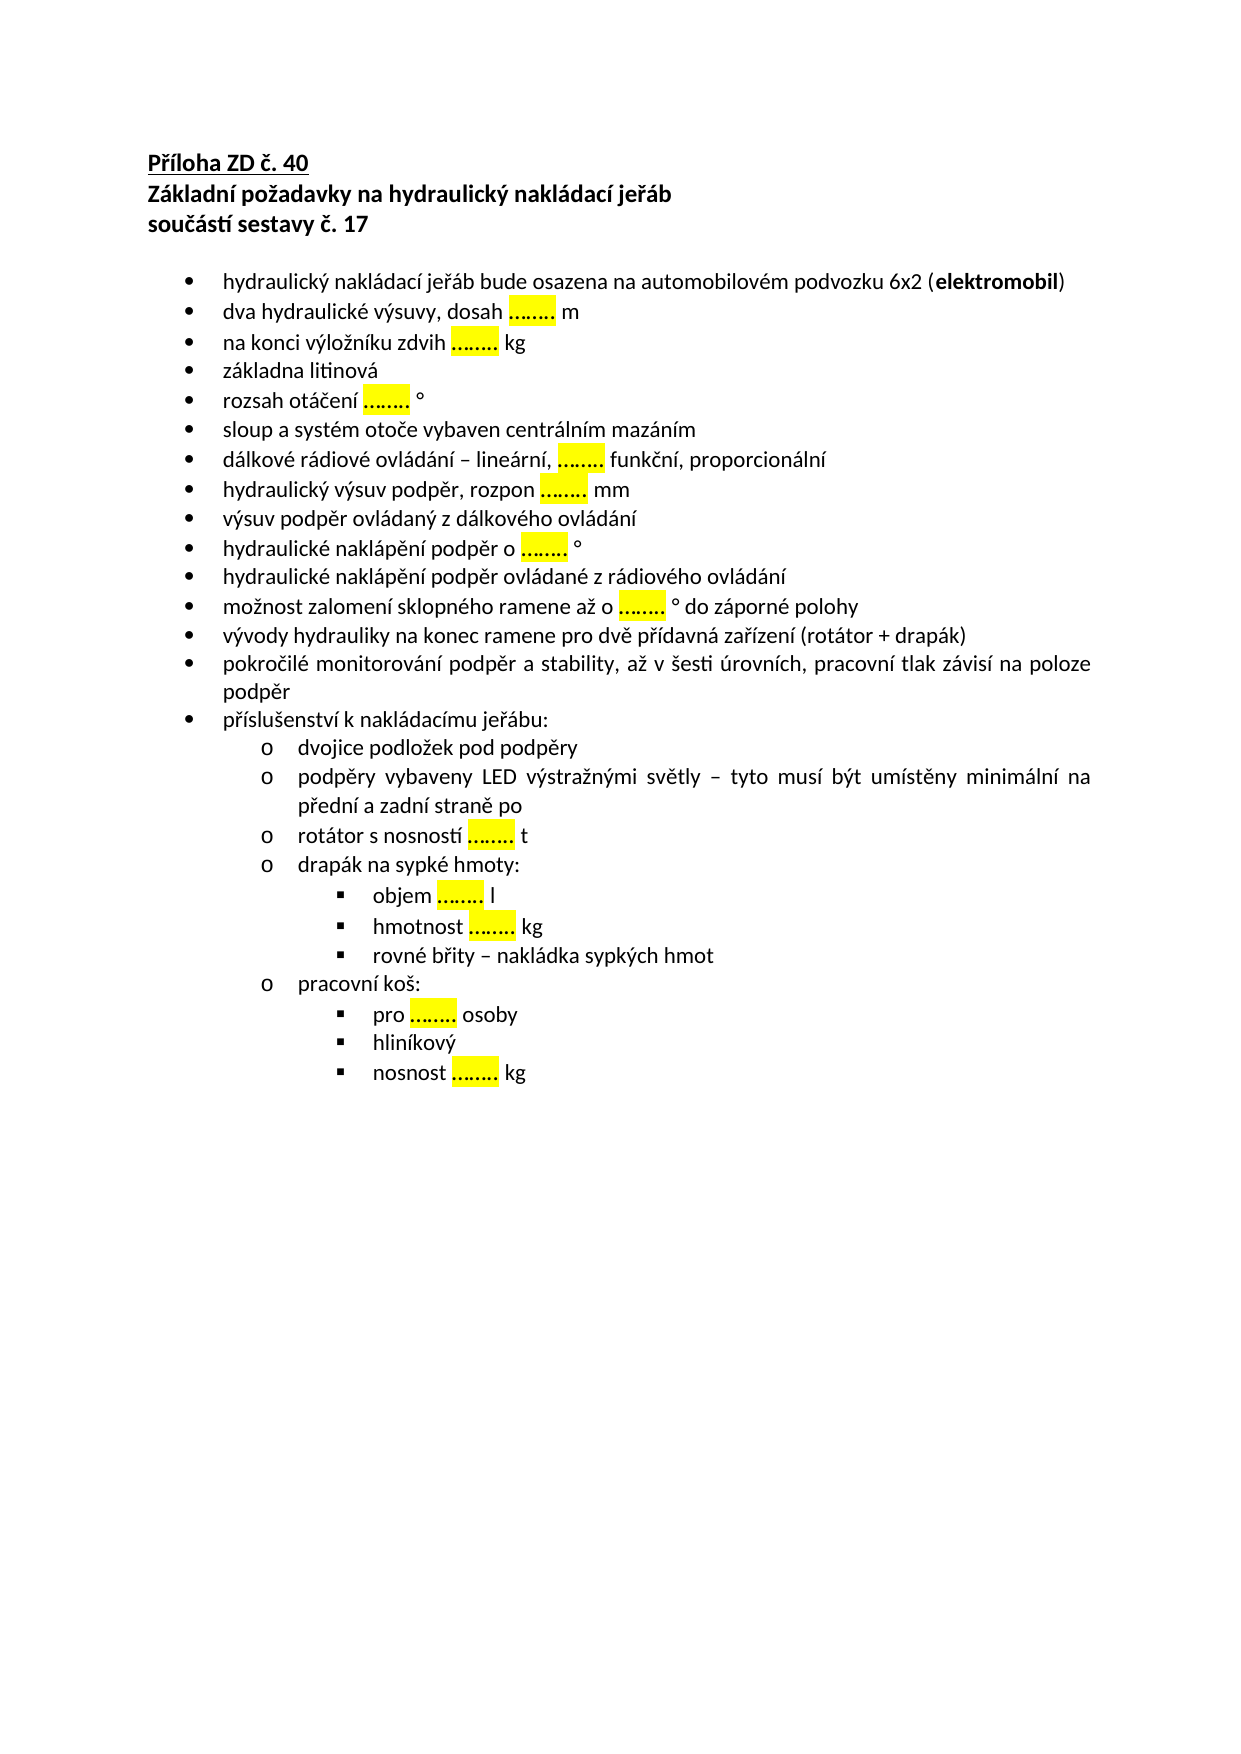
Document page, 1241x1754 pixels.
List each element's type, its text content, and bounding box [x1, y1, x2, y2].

text Příloha ZD č. 40 [148, 148, 1093, 178]
list nosnost …….. kg [335, 1056, 452, 1087]
list dvojice podložek pod podpěry [260, 733, 1093, 762]
list dálkové rádiové ovládání – lineární, …….. funkční, proporcionální [185, 443, 558, 473]
list drapák na sypké hmoty: [260, 851, 1093, 880]
list vývody hydrauliky na konec ramene pro dvě přídavná zařízení (rotátor + drapák) [185, 621, 1093, 649]
list rozsah otáčení …….. ° [410, 384, 1093, 415]
list hydraulický výsuv podpěr, rozpon …….. mm [588, 473, 1093, 504]
list pokročilé monitorování podpěr a stability, až v šesti úrovních, pracovní tlak závisí na poloze podpěr [185, 649, 1093, 705]
list podpěry vybaveny LED výstražnými světly – tyto musí být umístěny minimální na přední a zadní straně po [260, 762, 1093, 819]
list dva hydraulické výsuvy, dosah …….. m [185, 295, 509, 326]
list na konci výložníku zdvih …….. kg [185, 326, 451, 356]
list na konci výložníku zdvih …….. kg [499, 326, 1093, 356]
list rozsah otáčení …….. ° [185, 384, 363, 415]
list hmotnost …….. kg [335, 910, 469, 941]
list možnost zalomení sklopného ramene až o …….. ° do záporné polohy [666, 590, 1093, 621]
list hydraulické naklápění podpěr o …….. ° [568, 532, 1093, 562]
list možnost zalomení sklopného ramene až o …….. ° do záporné polohy [185, 590, 619, 621]
list pro …….. osoby [457, 998, 1093, 1028]
list hydraulický výsuv podpěr, rozpon …….. mm [185, 473, 540, 504]
list hydraulický nakládací jeřáb bude osazena na automobilovém podvozku 6x2 (elektromobil) [185, 267, 1093, 295]
list hliníkový [335, 1028, 1093, 1056]
list hydraulické naklápění podpěr ovládané z rádiového ovládání [185, 562, 1093, 590]
list pracovní koš: [260, 969, 1093, 998]
list hmotnost …….. kg [516, 910, 1093, 941]
list základna litinová [185, 356, 1093, 384]
list nosnost …….. kg [499, 1056, 1093, 1087]
list sloup a systém otoče vybaven centrálním mazáním [185, 415, 1093, 443]
list rovné břity – nakládka sypkých hmot [335, 941, 1093, 969]
list objem …….. l [484, 880, 1093, 910]
list hydraulické naklápění podpěr o …….. ° [185, 532, 521, 562]
text součástí sestavy č. 17 [148, 209, 1093, 239]
list dálkové rádiové ovládání – lineární, …….. funkční, proporcionální [605, 443, 1093, 473]
text Základní požadavky na hydraulický nakládací jeřáb [148, 178, 1093, 209]
list rotátor s nosností …….. t [260, 819, 1093, 851]
list příslušenství k nakládacímu jeřábu: [185, 705, 1093, 733]
list dva hydraulické výsuvy, dosah …….. m [556, 295, 1093, 326]
list objem …….. l [335, 880, 437, 910]
list pro …….. osoby [335, 998, 410, 1028]
list výsuv podpěr ovládaný z dálkového ovládání [185, 504, 1093, 532]
